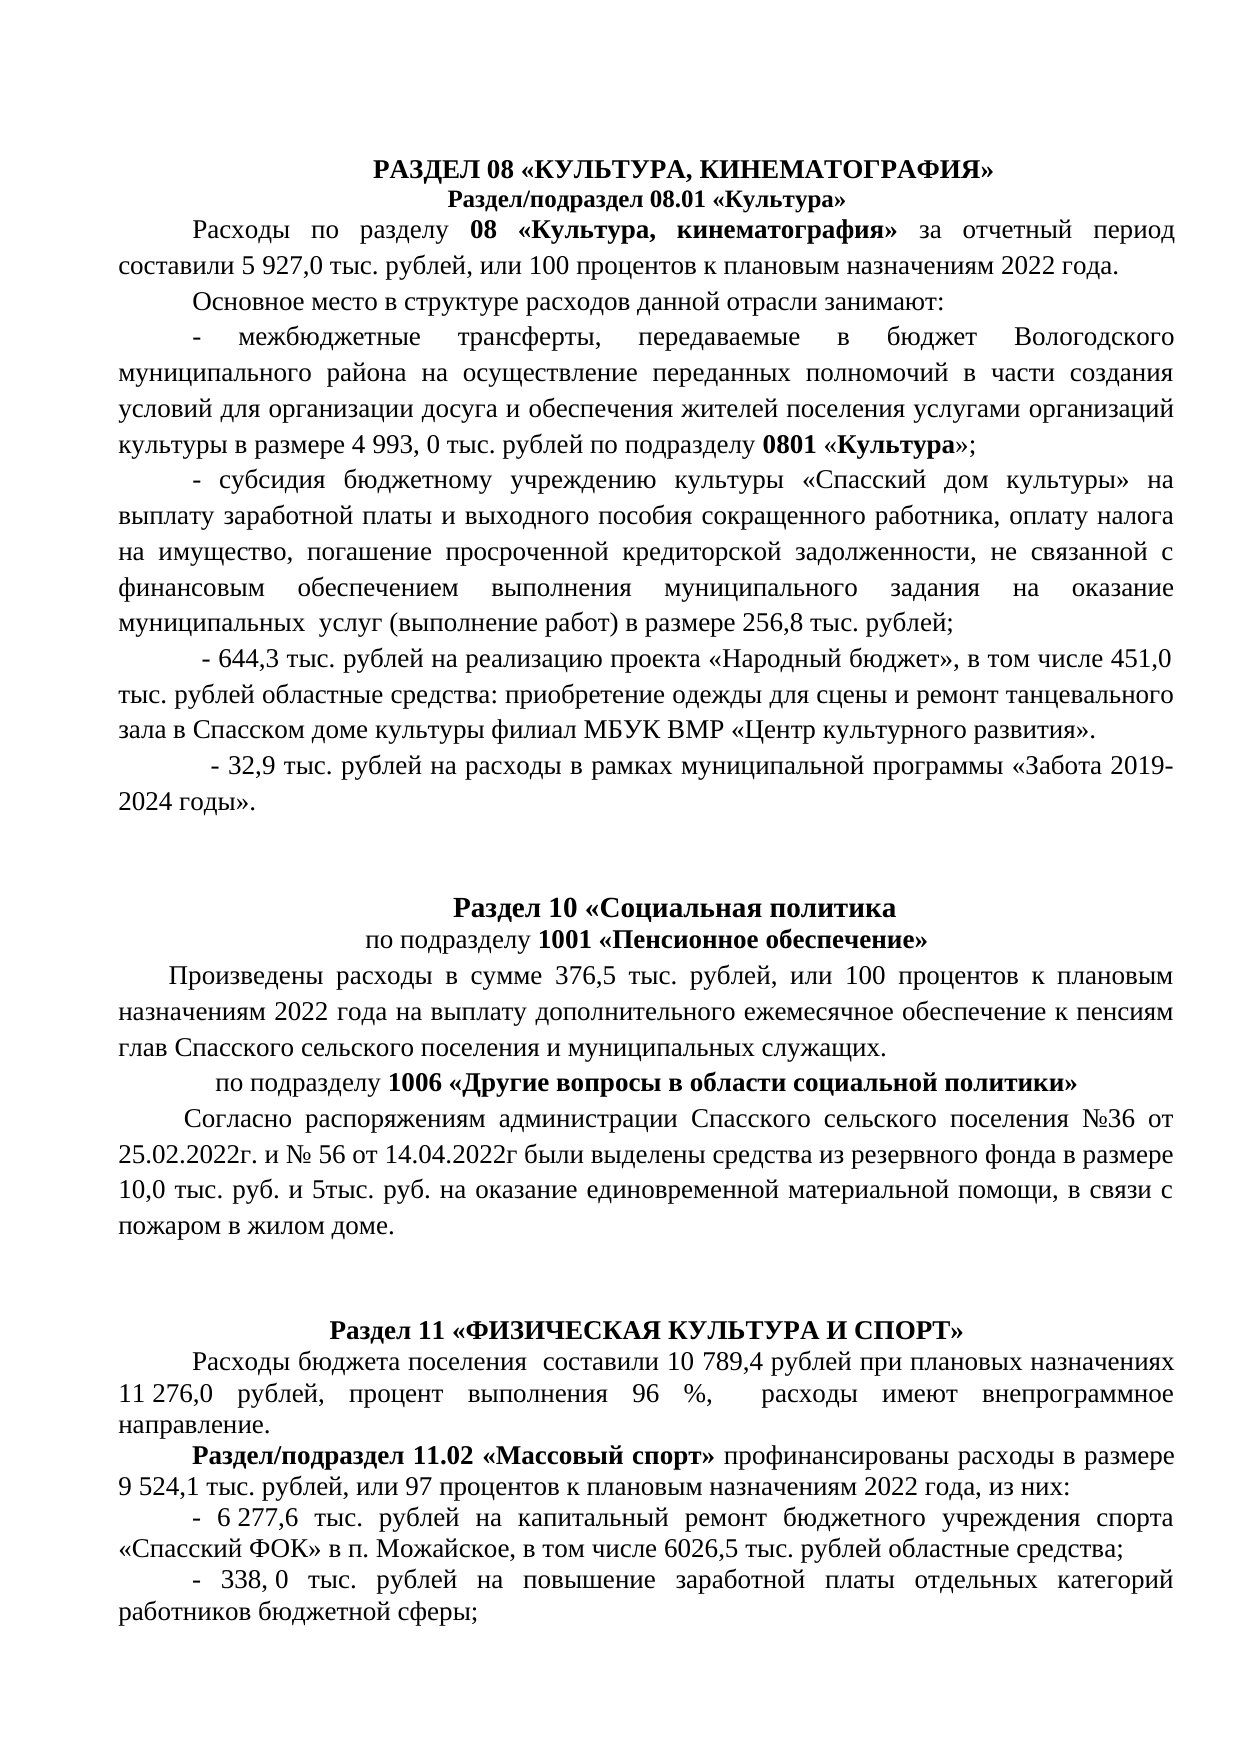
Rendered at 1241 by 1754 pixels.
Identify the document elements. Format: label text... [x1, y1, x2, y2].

text Согласно распоряжениям администрации Спасского сельского поселения №36 от 25.02.2022г. и № 56 от 14.04.2022г были выделены средства из резервного фонда в размере 10,0 тыс. руб. и 5тыс. руб. на оказание единовременной материальной помощи, в связи с пожаром в жилом доме. [118, 1102, 1175, 1241]
text Раздел 10 «Социальная политика [118, 890, 1175, 923]
text Раздел/подраздел 11.02 «Массовый спорт» профинансированы расходы в размере 9 524,1 тыс. рублей, или 97 процентов к плановым назначениям 2022 года, из них: [118, 1439, 1175, 1501]
text по подразделу 1001 «Пенсионное обеспечение» [118, 923, 1175, 955]
text Основное место в структуре расходов данной отрасли занимают: [118, 285, 1175, 316]
text Раздел/подраздел 08.01 «Культура» [118, 184, 1175, 213]
text - 6 277,6 тыс. рублей на капитальный ремонт бюджетного учреждения спорта «Спасский ФОК» в п. Можайское, в том числе 6026,5 тыс. рублей областные средства; [118, 1501, 1175, 1563]
text - 338, 0 тыс. рублей на повышение заработной платы отдельных категорий работников бюджетной сферы; [118, 1563, 1175, 1626]
text - 32,9 тыс. рублей на расходы в рамках муниципальной программы «Забота 2019-2024 годы». [118, 749, 1175, 816]
text РАЗДЕЛ 08 «КУЛЬТУРА, КИНЕМАТОГРАФИЯ» [118, 153, 1175, 184]
text Произведены расходы в сумме 376,5 тыс. рублей, или 100 процентов к плановым назначениям 2022 года на выплату дополнительного ежемесячное обеспечение к пенсиям глав Спасского сельского поселения и муниципальных служащих. [118, 959, 1175, 1062]
text - межбюджетные трансферты, передаваемые в бюджет Вологодского муниципального района на осуществление переданных полномочий в части создания условий для организации досуга и обеспечения жителей поселения услугами организаций культуры в размере 4 993, 0 тыс. рублей по подразделу 0801 «Культура»; [118, 321, 1175, 459]
text - 644,3 тыс. рублей на реализацию проекта «Народный бюджет», в том числе 451,0 тыс. рублей областные средства: приобретение одежды для сцены и ремонт танцевального зала в Спасском доме культуры филиал МБУК ВМР «Центр культурного развития». [118, 642, 1175, 745]
text Раздел 11 «ФИЗИЧЕСКАЯ КУЛЬТУРА И СПОРТ» [118, 1314, 1175, 1346]
text - субсидия бюджетному учреждению культуры «Спасский дом культуры» на выплату заработной платы и выходного пособия сокращенного работника, оплату налога на имущество, погашение просроченной кредиторской задолженности, не связанной с финансовым обеспечением выполнения муниципального задания на оказание муниципальных услуг (выполнение работ) в размере 256,8 тыс. рублей; [118, 463, 1175, 637]
text по подразделу 1006 «Другие вопросы в области социальной политики» [118, 1066, 1175, 1098]
text Расходы по разделу 08 «Культура, кинематография» за отчетный период составили 5 927,0 тыс. рублей, или 100 процентов к плановым назначениям 2022 года. [118, 213, 1175, 280]
text Расходы бюджета поселения составили 10 789,4 рублей при плановых назначениях 11 276,0 рублей, процент выполнения 96 %, расходы имеют внепрограммное направление. [118, 1346, 1175, 1439]
